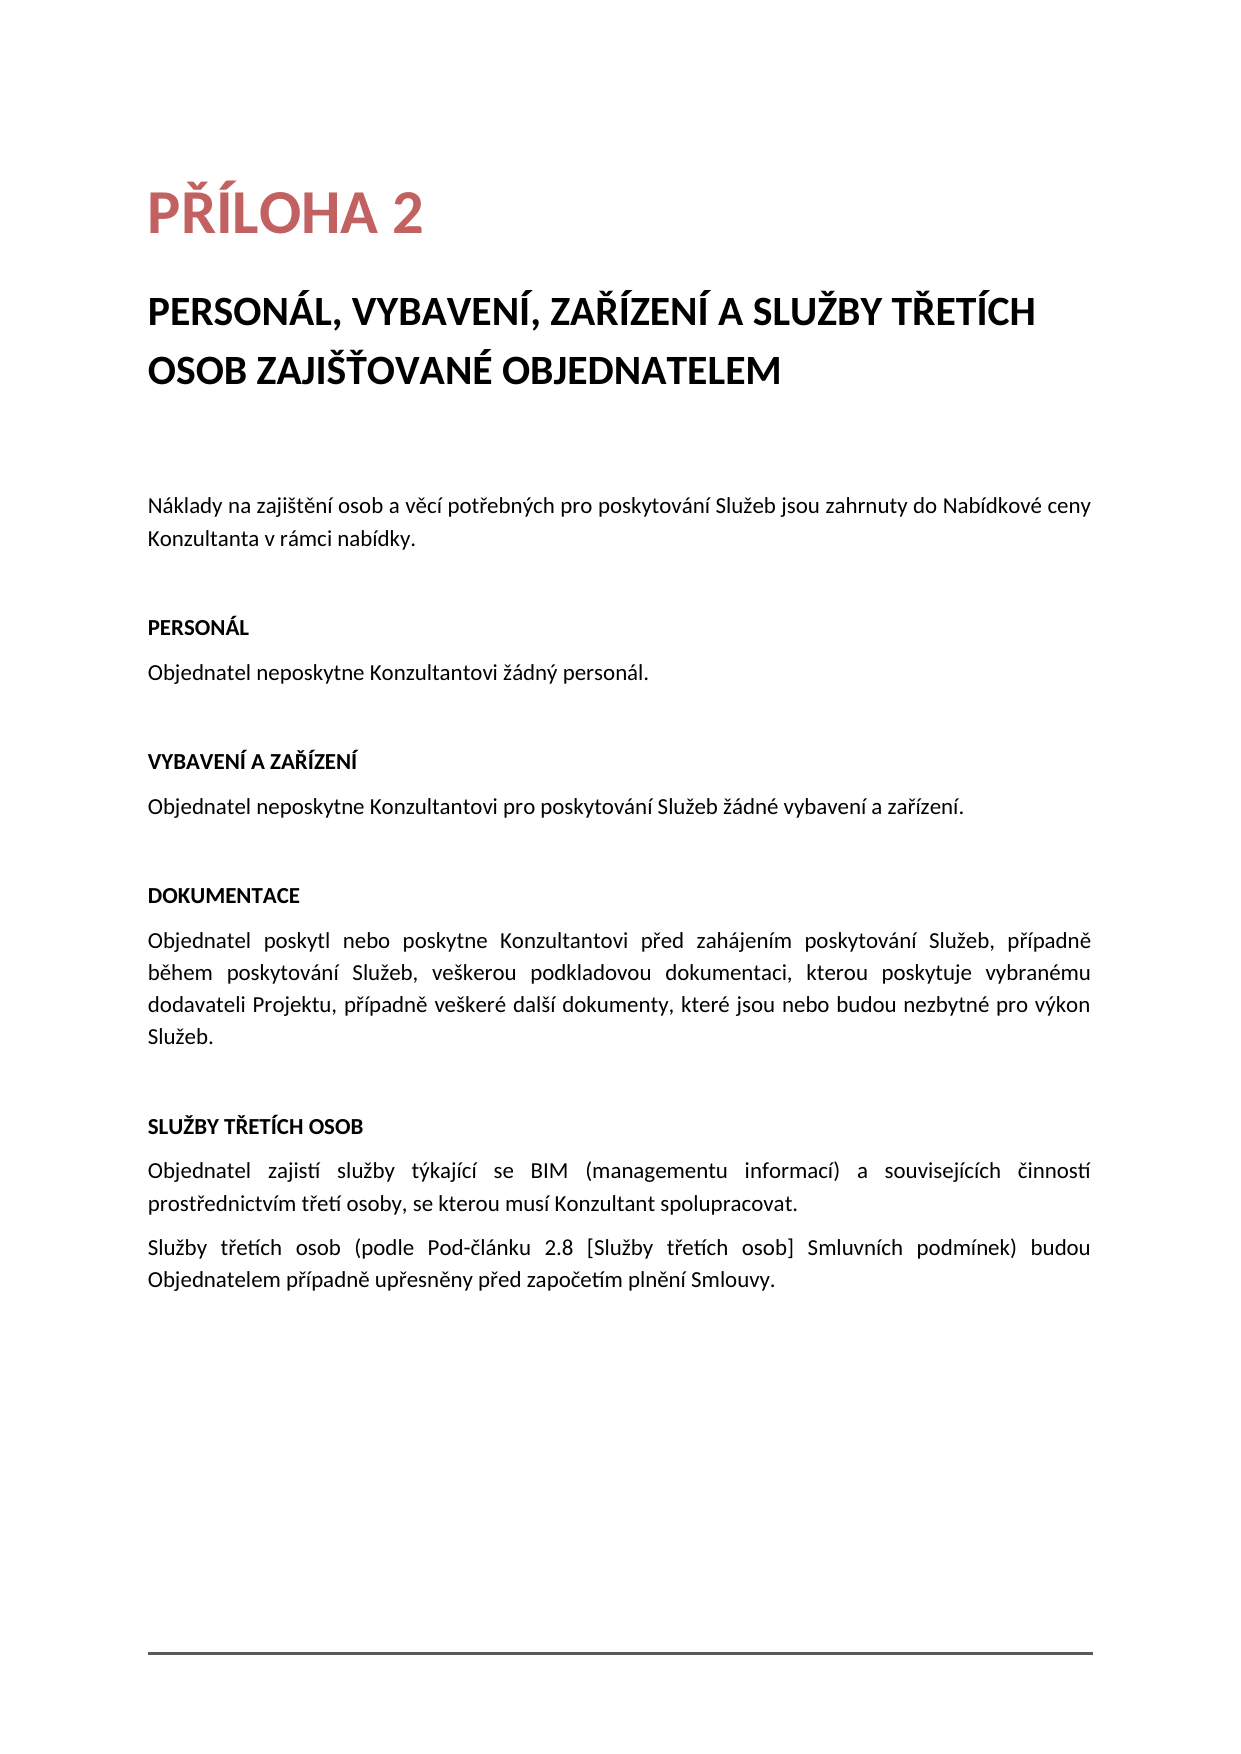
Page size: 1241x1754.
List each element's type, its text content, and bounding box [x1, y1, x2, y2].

text PŘÍLOHA 2 [148, 173, 1093, 249]
text DOKUMENTACE [148, 881, 1093, 909]
text Objednatel neposkytne Konzultantovi žádný personál. [148, 658, 1093, 686]
text PERSONÁL [148, 613, 1093, 641]
text Služby třetích osob (podle Pod-článku 2.8 [Služby třetích osob] Smluvních podmínek) budou Objednatelem případně upřesněny před započetím plnění Smlouvy. [148, 1233, 1093, 1294]
text SLUŽBY TŘETÍCH OSOB [148, 1112, 1093, 1140]
text PERSONÁL, VYBAVENÍ, ZAŘÍZENÍ A SLUŽBY TŘETÍCH OSOB ZAJIŠŤOVANÉ OBJEDNATELEM [148, 285, 1093, 394]
text VYBAVENÍ A ZAŘÍZENÍ [148, 747, 1093, 775]
text Objednatel zajistí služby týkající se BIM (managementu informací) a souvisejících činností prostřednictvím třetí osoby, se kterou musí Konzultant spolupracovat. [148, 1157, 1093, 1217]
text Objednatel neposkytne Konzultantovi pro poskytování Služeb žádné vybavení a zařízení. [148, 792, 1093, 820]
text Objednatel poskytl nebo poskytne Konzultantovi před zahájením poskytování Služeb, případně během poskytování Služeb, veškerou podkladovou dokumentaci, kterou poskytuje vybranému dodavateli Projektu, případně veškeré další dokumenty, které jsou nebo budou nezbytné pro výkon Služeb. [148, 926, 1093, 1051]
text Náklady na zajištění osob a věcí potřebných pro poskytování Služeb jsou zahrnuty do Nabídkové ceny Konzultanta v rámci nabídky. [148, 492, 1093, 552]
